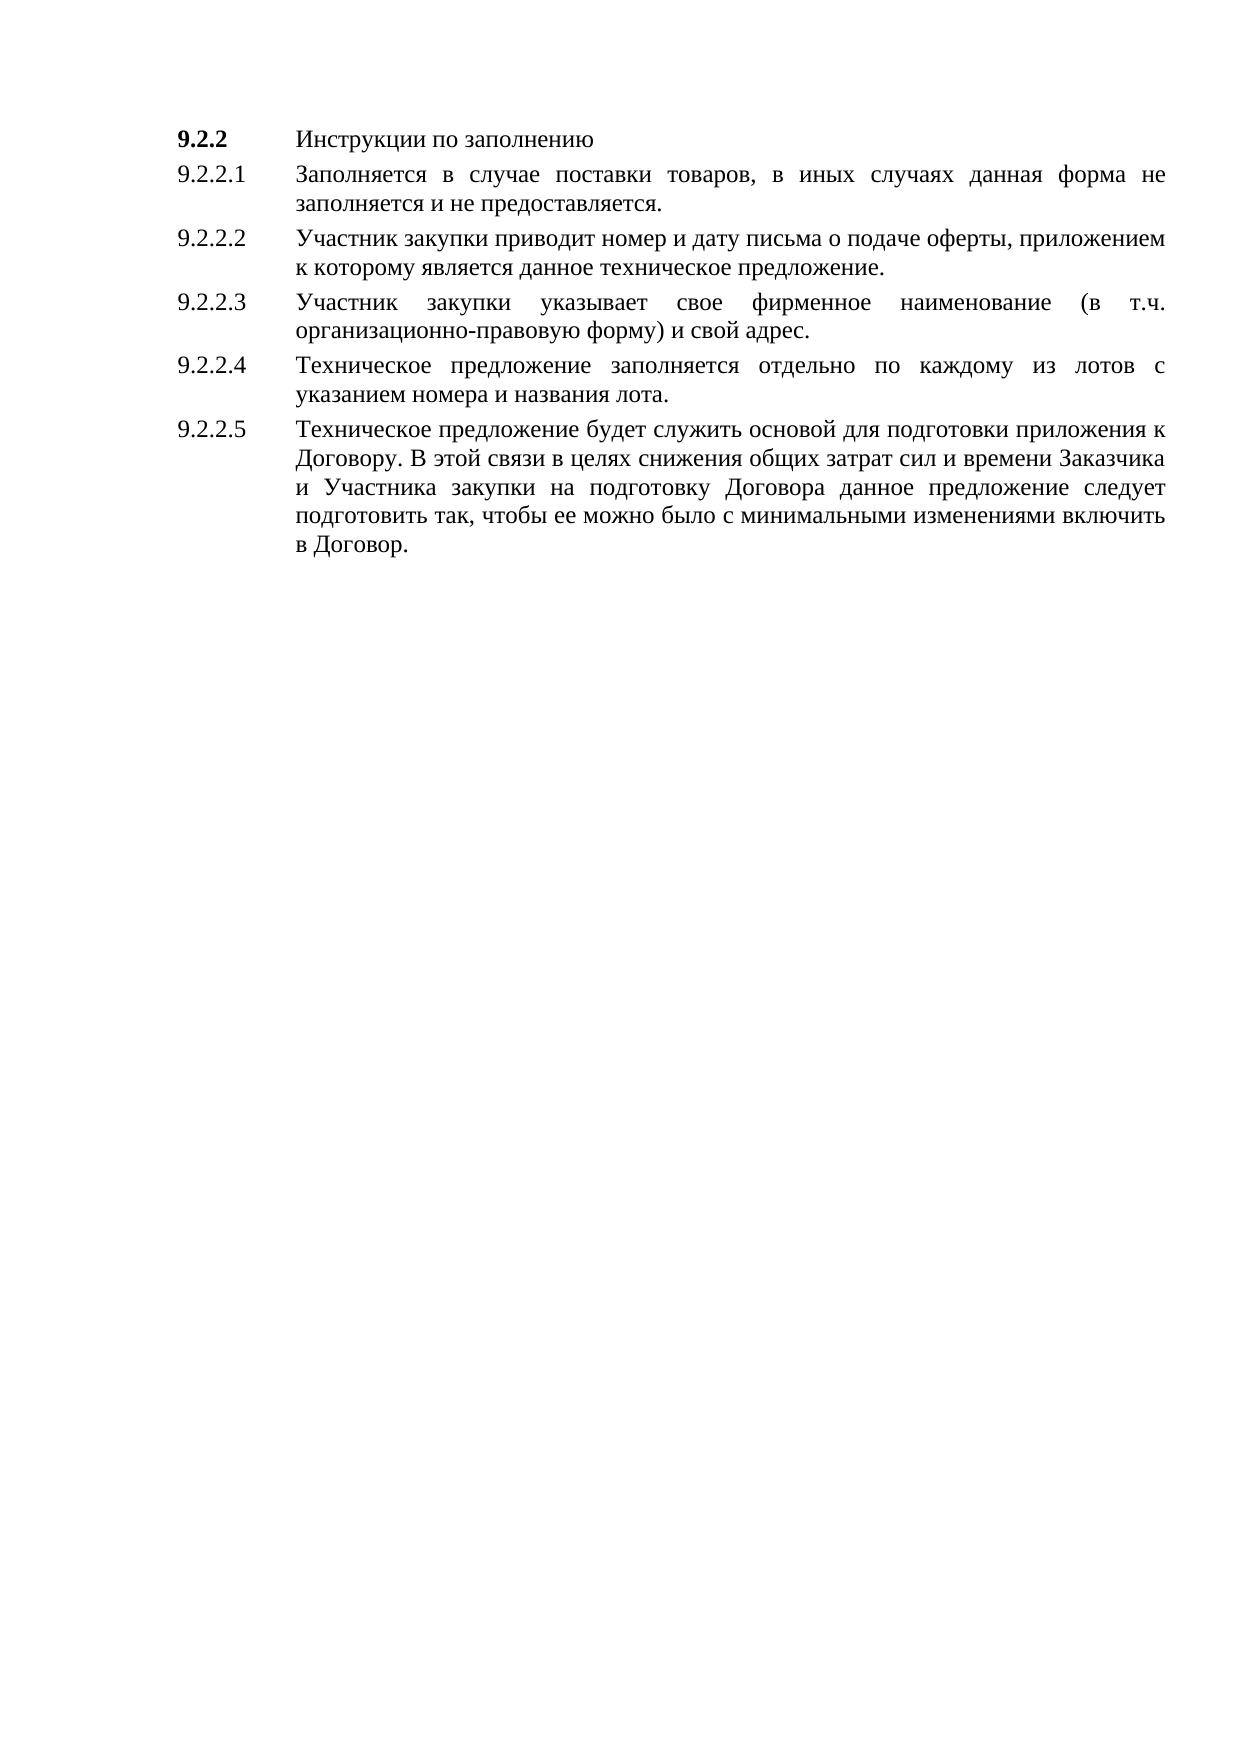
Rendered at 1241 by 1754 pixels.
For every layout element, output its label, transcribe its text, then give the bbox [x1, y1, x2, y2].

list Техническое предложение заполняется отдельно по каждому из лотов с указанием номера и названия лота. [177, 351, 1167, 408]
list Участник закупки указывает свое фирменное наименование (в т.ч. организационно-правовую форму) и свой адрес. [177, 287, 1167, 344]
list Техническое предложение будет служить основой для подготовки приложения к Договору. В этой связи в целях снижения общих затрат сил и времени Заказчика и Участника закупки на подготовку Договора данное предложение следует подготовить так, чтобы ее можно было с минимальными изменениями включить в Договор. [177, 414, 1167, 558]
list Инструкции по заполнению [177, 124, 1167, 153]
list Заполняется в случае поставки товаров, в иных случаях данная форма не заполняется и не предоставляется. [177, 159, 1167, 217]
list Участник закупки приводит номер и дату письма о подаче оферты, приложением к которому является данное техническое предложение. [177, 223, 1167, 281]
